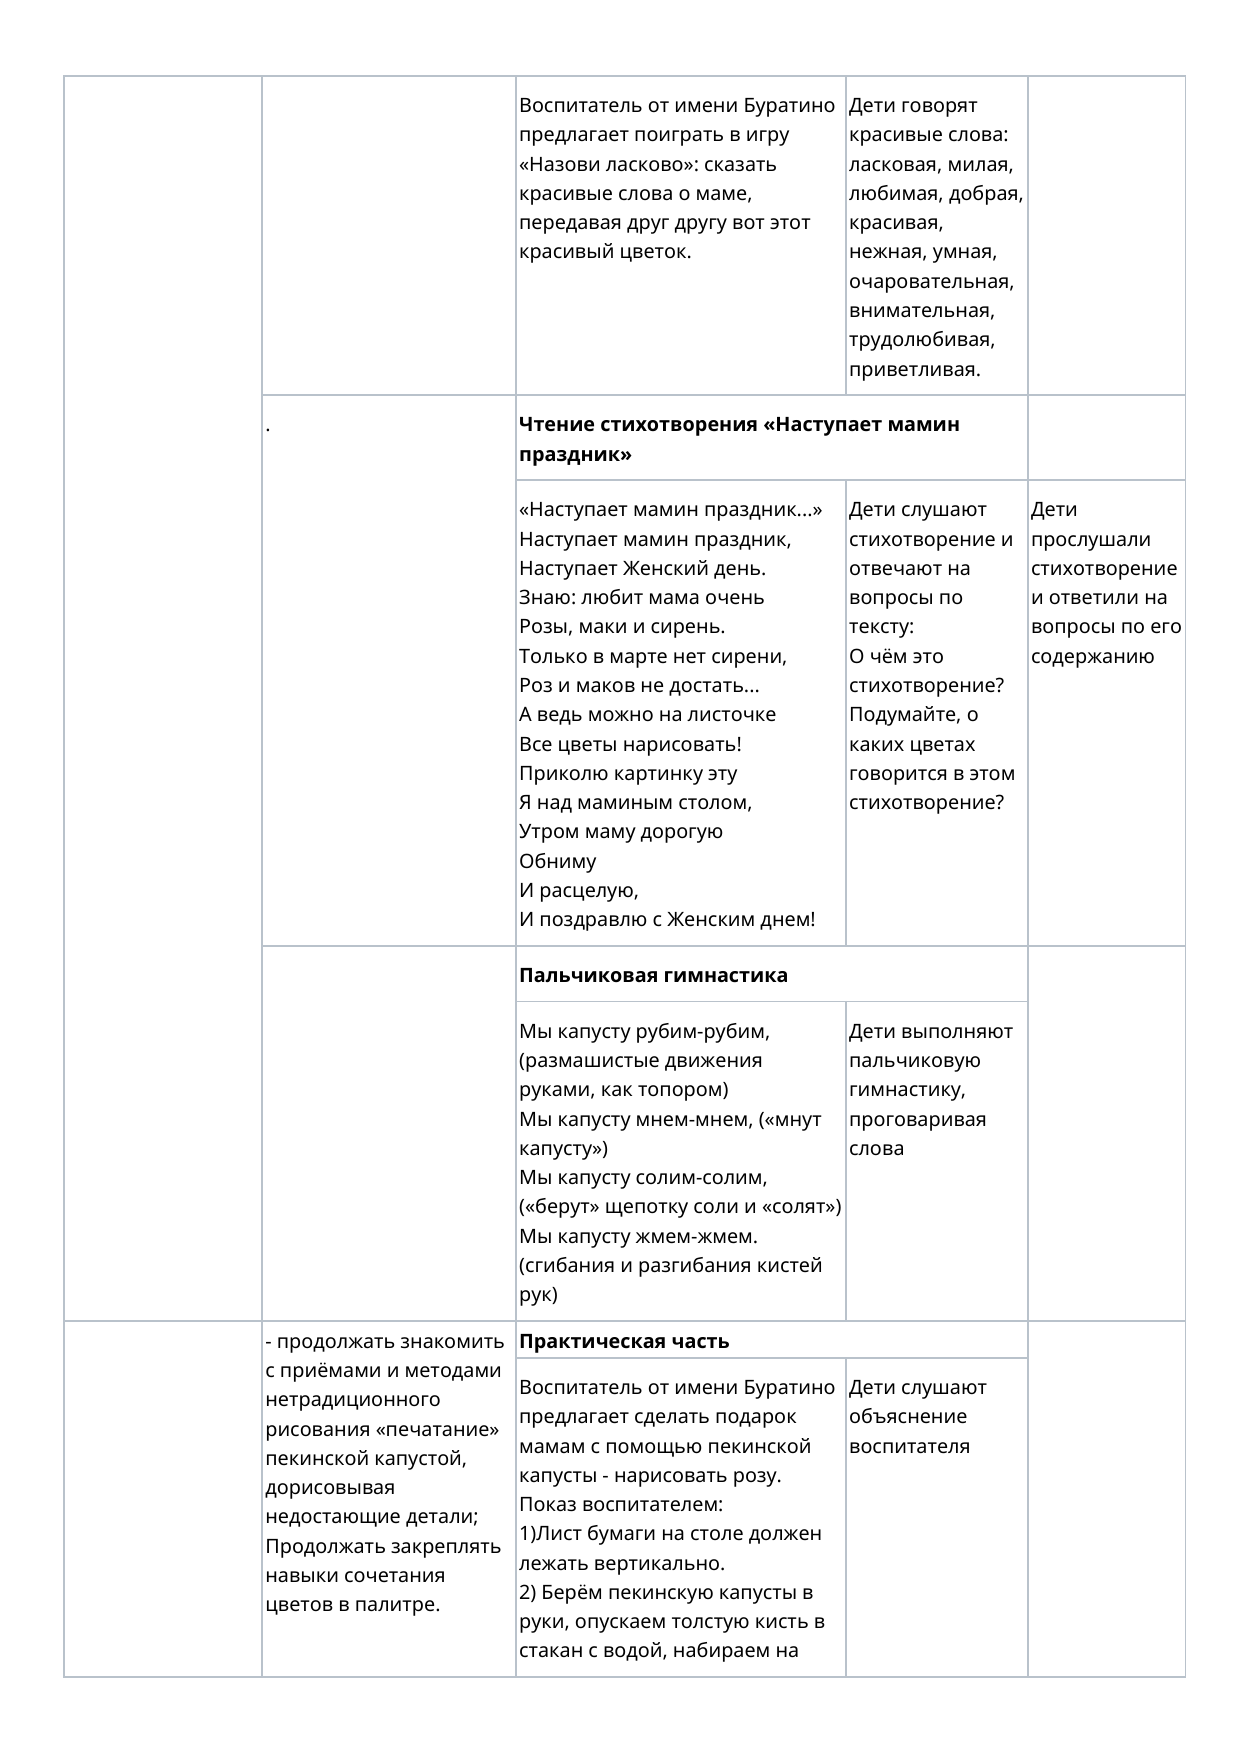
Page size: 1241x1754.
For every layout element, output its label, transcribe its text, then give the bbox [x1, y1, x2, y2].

table_cell Пальчиковая гимнастика [517, 947, 1027, 1001]
table_cell Дети слушают стихотворение и отвечают на вопросы по тексту: О чём это стихотворение? Подумайте, о каких цветах говорится в этом стихотворение? [847, 481, 1027, 945]
table_cell «Наступает мамин праздник...» Наступает мамин праздник, Наступает Женский день. Знаю: любит мама очень Розы, маки и сирень. Только в марте нет сирени, Роз и маков не достать... А ведь можно на листочке Все цветы нарисовать! Приколю картинку эту Я над маминым столом, Утром маму дорогую Обниму И расцелую, И поздравлю с Женским днем! [517, 481, 845, 945]
table_cell Дети прослушали стихотворение и ответили на вопросы по его содержанию [1029, 481, 1185, 945]
table_cell [1029, 396, 1185, 479]
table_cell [1029, 77, 1185, 394]
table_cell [847, 1359, 1027, 1676]
table_cell [263, 947, 515, 1320]
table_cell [517, 77, 845, 394]
table_cell [1029, 1322, 1185, 1676]
table_cell - продолжать знакомить с приёмами и методами нетрадиционного рисования «печатание» пекинской капустой, дорисовывая недостающие детали; Продолжать закреплять навыки сочетания цветов в палитре. [263, 1322, 515, 1676]
table_cell Дети выполняют пальчиковую гимнастику, проговаривая слова [847, 1002, 1027, 1320]
table_cell [65, 1322, 261, 1676]
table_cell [847, 77, 1027, 394]
table_cell Практическая часть [517, 1322, 1027, 1357]
table_cell Чтение стихотворения «Наступает мамин праздник» [517, 396, 1027, 479]
table_cell . [263, 396, 515, 945]
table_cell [517, 1359, 845, 1676]
table_cell [1029, 947, 1185, 1320]
table_cell Мы капусту рубим-рубим, (размашистые движения руками, как топором) Мы капусту мнем-мнем, («мнут капусту») Мы капусту солим-солим, («берут» щепотку соли и «солят») Мы капусту жмем-жмем. (сгибания и разгибания кистей рук) [517, 1002, 845, 1320]
